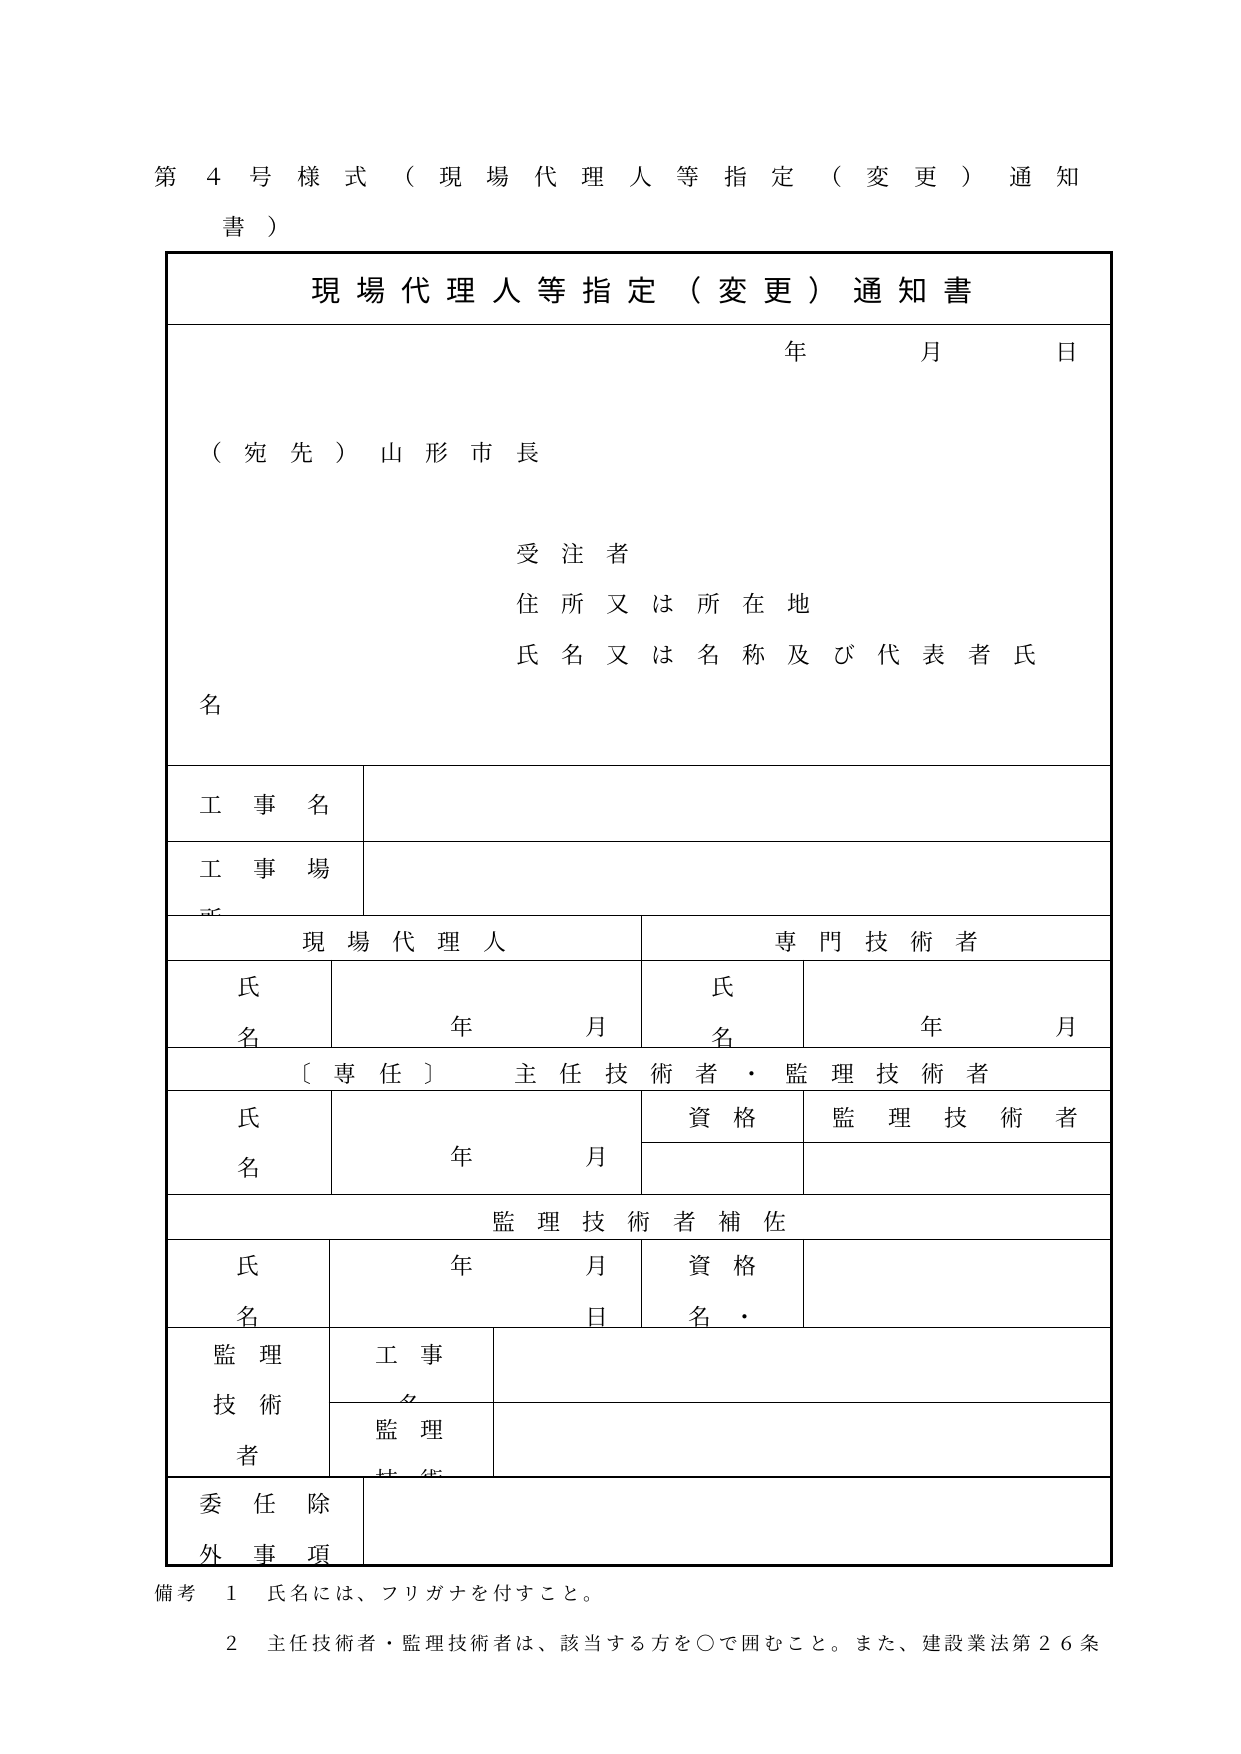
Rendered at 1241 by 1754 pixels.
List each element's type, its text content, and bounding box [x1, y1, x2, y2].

table_cell 年 月 日 [804, 961, 1110, 1047]
table_cell [364, 842, 1110, 915]
table_cell [642, 1143, 803, 1194]
table_cell 工事名 [330, 1328, 493, 1402]
table_cell 資格名・ 合格番号 [642, 1091, 803, 1142]
table_cell 年 月 日 [332, 961, 641, 1047]
table_header 現場代理人等指定（変更）通知書 [168, 254, 1110, 324]
table_cell 〔専任〕 主任技術者・監理技術者 [168, 1048, 1110, 1090]
table_cell [494, 1328, 1110, 1402]
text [213, 1617, 1104, 1668]
table_cell [804, 1143, 1110, 1194]
table_cell 監理技術者補佐 [168, 1195, 1110, 1239]
table_cell 氏 名 生年月日 [168, 1240, 329, 1327]
table_cell 委任除外事項 [168, 1478, 363, 1564]
text 第４号様式（現場代理人等指定（変更）通知書） [154, 150, 1104, 251]
table_cell 年 月 日 [330, 1240, 641, 1327]
table_cell 氏 名 生年月日 [168, 961, 331, 1047]
table_cell 工事場所 [168, 842, 363, 915]
table_cell 資格名・ 合格番号 [642, 1240, 803, 1327]
table_cell 監理技術者補佐氏名 [330, 1403, 493, 1476]
table_cell [364, 1478, 1110, 1564]
text 備考 １ 氏名には、フリガナを付すこと。 [154, 1567, 1104, 1617]
table_cell 年 月 日 （宛先）山形市長 受注者 住所又は所在地 氏名又は名称及び代表者氏名 下記のとおり現場代理人等を指定（変更）したので通知します。 記 [168, 325, 1110, 765]
table_cell 監理技術者資格者証 交付番号 [804, 1091, 1110, 1142]
table_cell 専門技術者 [642, 916, 1110, 959]
table_cell 現場代理人 [168, 916, 641, 959]
table_cell 氏 名 生年月日 [168, 1091, 331, 1194]
table_cell 監理技術者 兼務先 [168, 1328, 329, 1476]
table_cell [364, 766, 1110, 841]
table_cell [494, 1403, 1110, 1476]
table_cell 氏 名 生年月日 [642, 961, 803, 1047]
table_cell 工事名 [168, 766, 363, 841]
table_cell 年 月 日 [332, 1091, 641, 1194]
table_cell [804, 1240, 1110, 1327]
